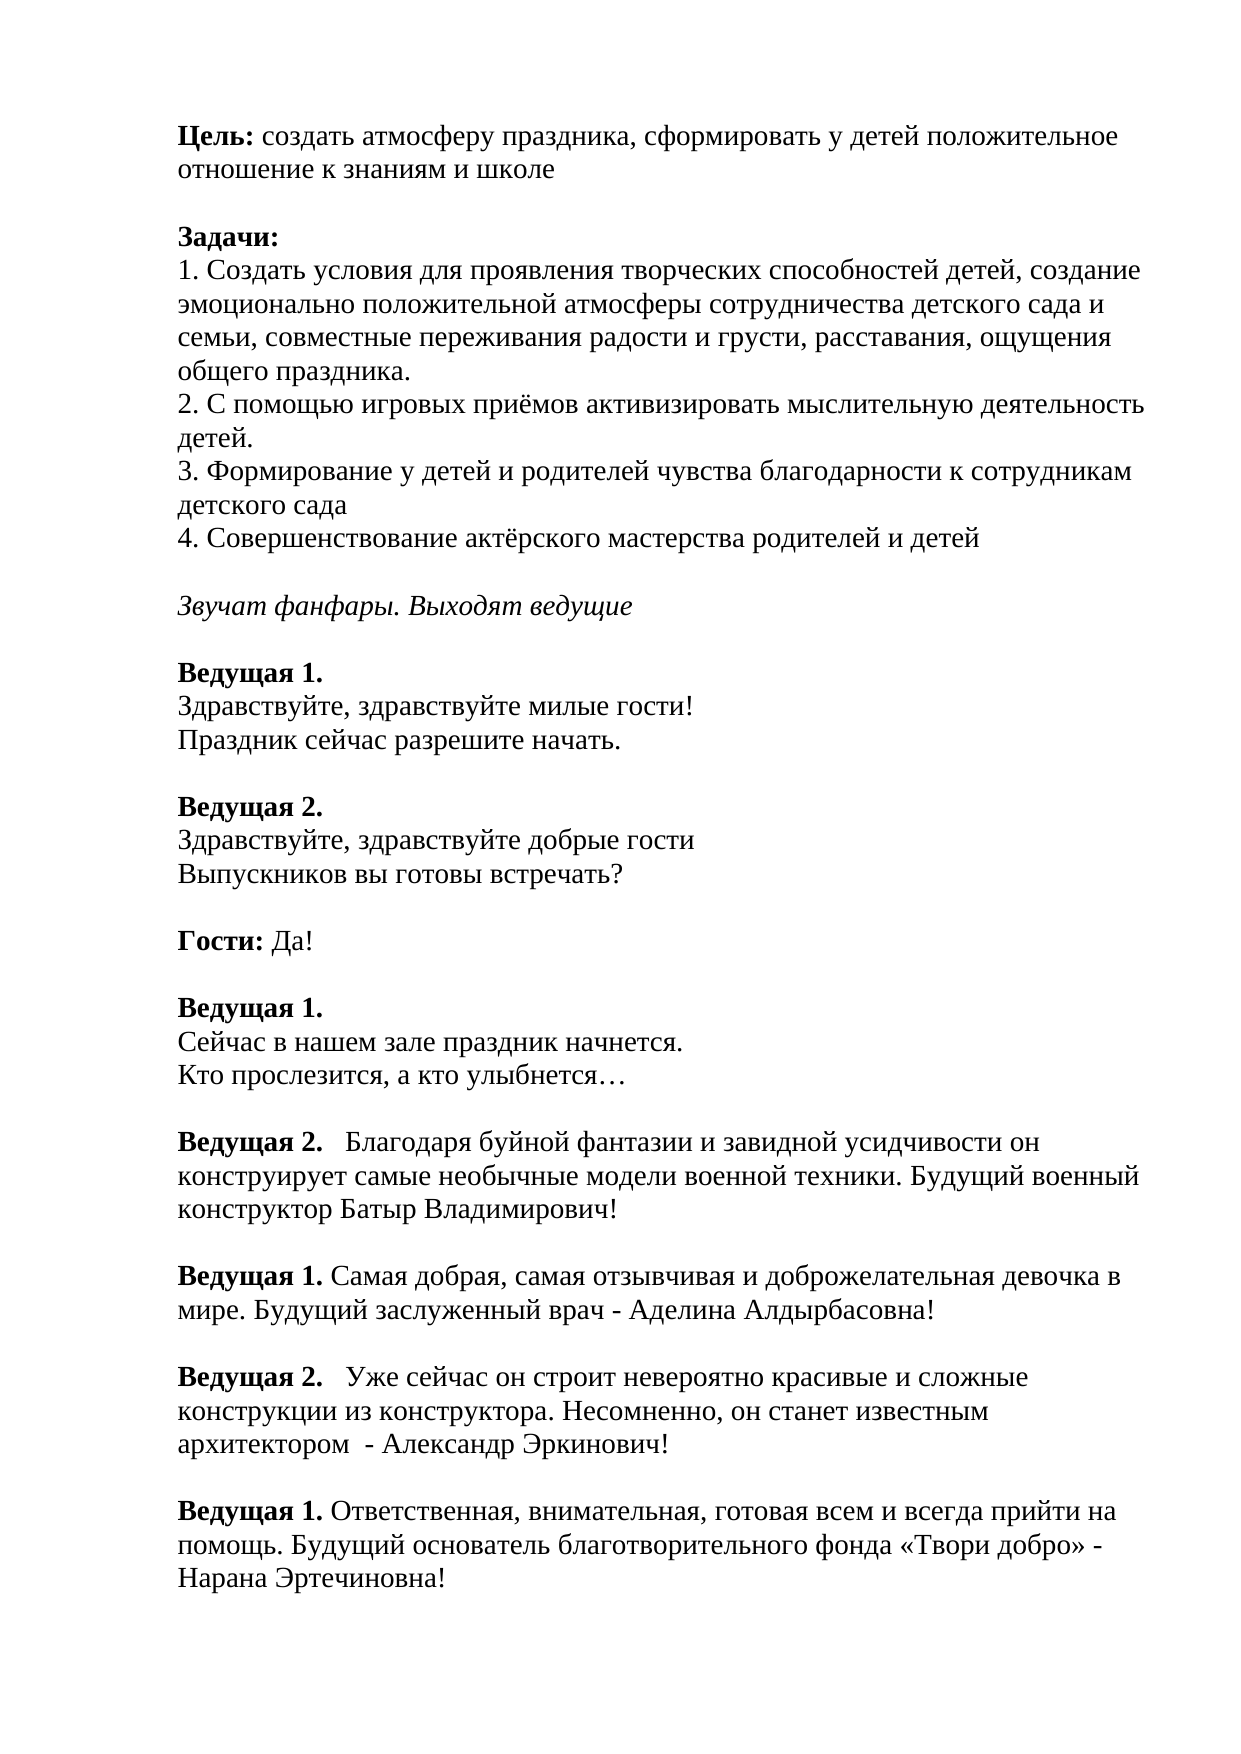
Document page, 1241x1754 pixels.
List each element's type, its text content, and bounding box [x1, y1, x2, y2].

text Ведущая 1. [177, 990, 1152, 1024]
text Праздник сейчас разрешите начать. [177, 722, 1152, 755]
text Сейчас в нашем зале праздник начнется. [177, 1024, 1152, 1057]
text Выпускников вы готовы встречать? [177, 856, 1152, 889]
text Ведущая 2. Уже сейчас он строит невероятно красивые и сложные конструкции из конструктора. Несомненно, он станет известным архитектором - Александр Эркинович! [177, 1359, 1152, 1460]
text Ведущая 1. Самая добрая, самая отзывчивая и доброжелательная девочка в мире. Будущий заслуженный врач - Аделина Алдырбасовна! [177, 1258, 1152, 1326]
text Ведущая 1. [177, 655, 1152, 688]
text Ведущая 1. Ответственная, внимательная, готовая всем и всегда прийти на помощь. Будущий основатель благотворительного фонда «Твори добро» - Нарана Эртечиновна! [177, 1493, 1152, 1594]
text Гости: Да! [177, 923, 1152, 957]
text Здравствуйте, здравствуйте милые гости! [177, 688, 1152, 722]
text Звучат фанфары. Выходят ведущие [177, 588, 1152, 621]
text Цель: создать атмосферу праздника, сформировать у детей положительное отношение к знаниям и школе Задачи: 1. Создать условия для проявления творческих способностей детей, создание эмоционально положительной атмосферы сотрудничества детского сада и семьи, совместные переживания радости и грусти, расставания, ощущения общего праздника. 2. С помощью игровых приёмов активизировать мыслительную деятельность детей. 3. Формирование у детей и родителей чувства благодарности к сотрудникам детского сада 4. Совершенствование актёрского мастерства родителей и детей [177, 118, 1152, 554]
text Ведущая 2. [177, 789, 1152, 822]
text Кто прослезится, а кто улыбнется… [177, 1057, 1152, 1091]
text Здравствуйте, здравствуйте добрые гости [177, 822, 1152, 856]
text Ведущая 2. Благодаря буйной фантазии и завидной усидчивости он конструирует самые необычные модели военной техники. Будущий военный конструктор Батыр Владимирович! [177, 1124, 1152, 1225]
